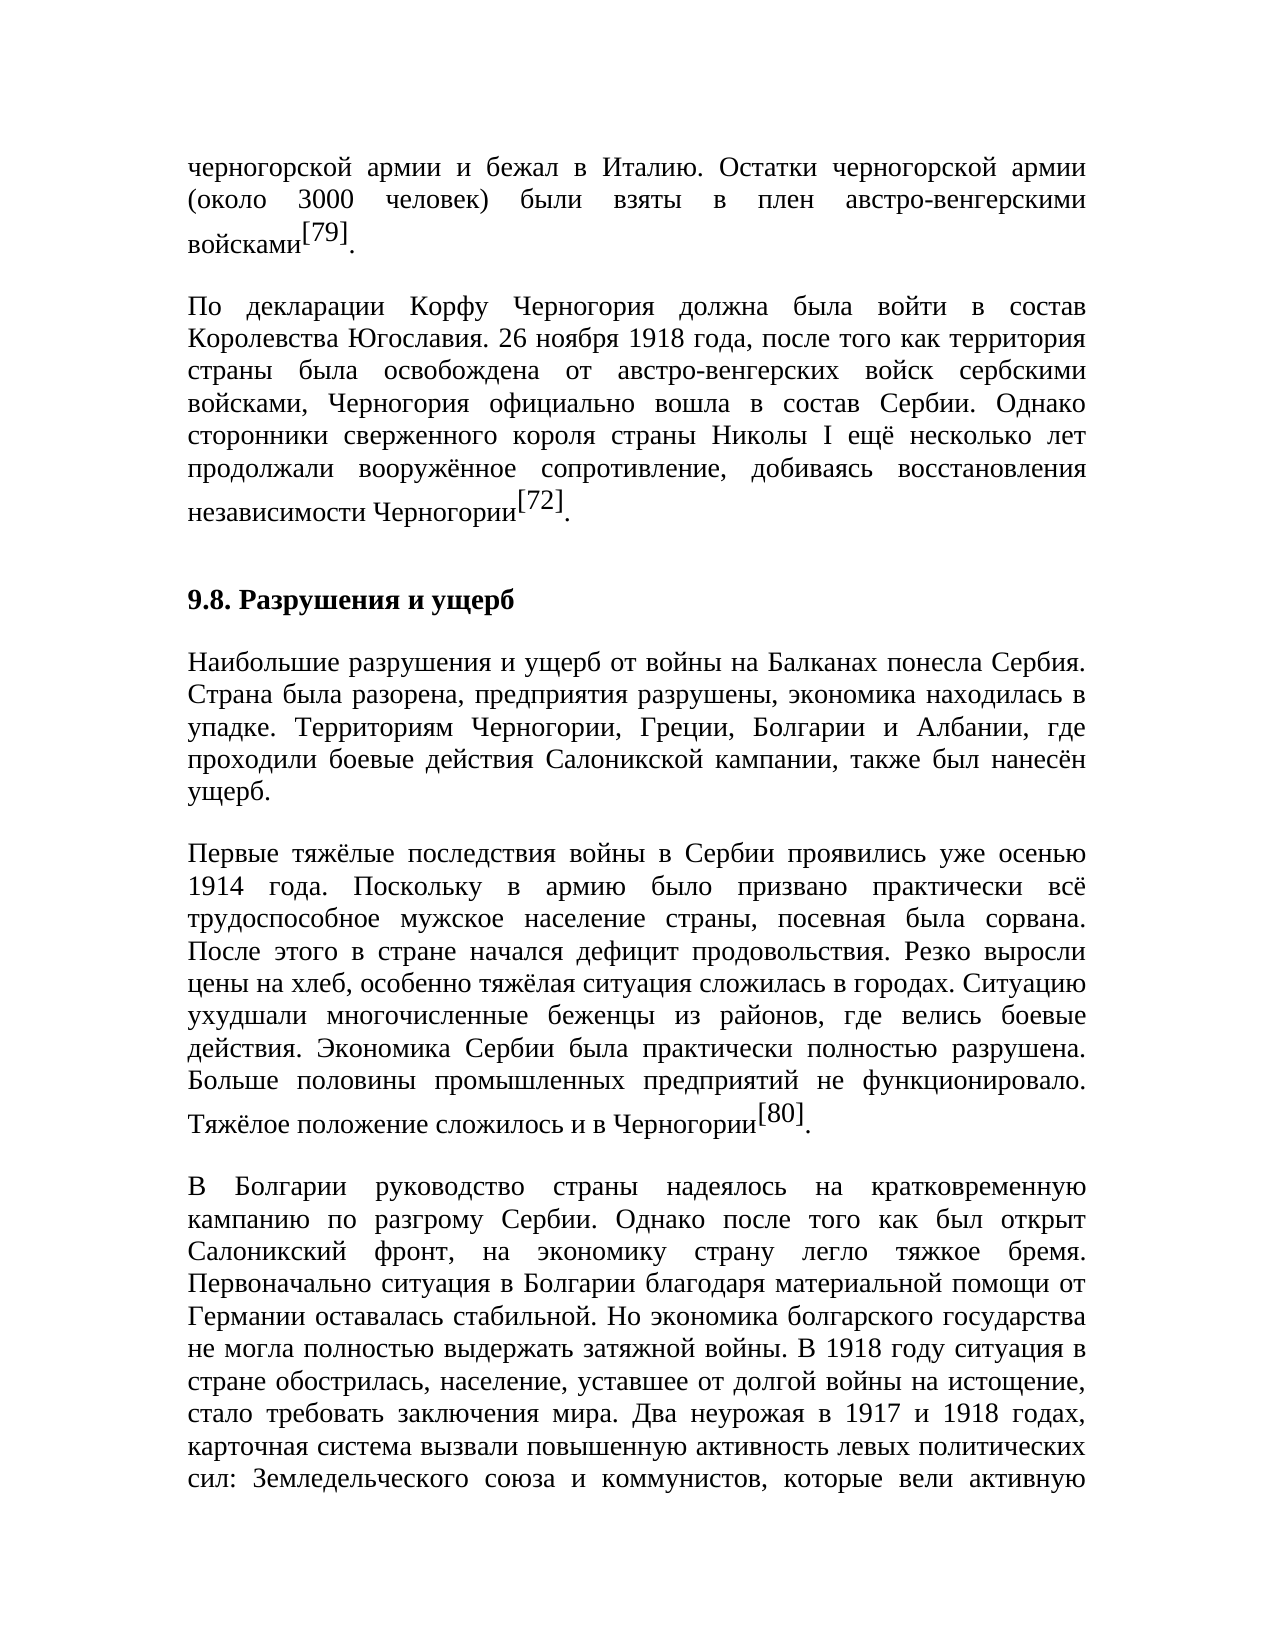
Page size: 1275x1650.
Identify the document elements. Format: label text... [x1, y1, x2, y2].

list 9.8. Разрушения и ущерб [187, 582, 1087, 615]
text По декларации Корфу Черногория должна была войти в состав Королевства Югославия. 26 ноября 1918 года, после того как территория страны была освобождена от австро-венгерских войск сербскими войсками, Черногория официально вошла в состав Сербии. Однако сторонники сверженного короля страны Николы I ещё несколько лет продолжали вооружённое сопротивление, добиваясь восстановления независимости Черногории[72]. [187, 289, 1087, 527]
text Первые тяжёлые последствия войны в Сербии проявились уже осенью 1914 года. Поскольку в армию было призвано практически всё трудоспособное мужское население страны, посевная была сорвана. После этого в стране начался дефицит продовольствия. Резко выросли цены на хлеб, особенно тяжёлая ситуация сложилась в городах. Ситуацию ухудшали многочисленные беженцы из районов, где велись боевые действия. Экономика Сербии была практически полностью разрушена. Больше половины промышленных предприятий не функционировало. Тяжёлое положение сложилось и в Черногории[80]. [187, 836, 1087, 1140]
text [187, 1169, 1087, 1493]
text Наибольшие разрушения и ущерб от войны на Балканах понесла Сербия. Страна была разорена, предприятия разрушены, экономика находилась в упадке. Территориям Черногории, Греции, Болгарии и Албании, где проходили боевые действия Салоникской кампании, также был нанесён ущерб. [187, 645, 1087, 807]
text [187, 150, 1087, 259]
